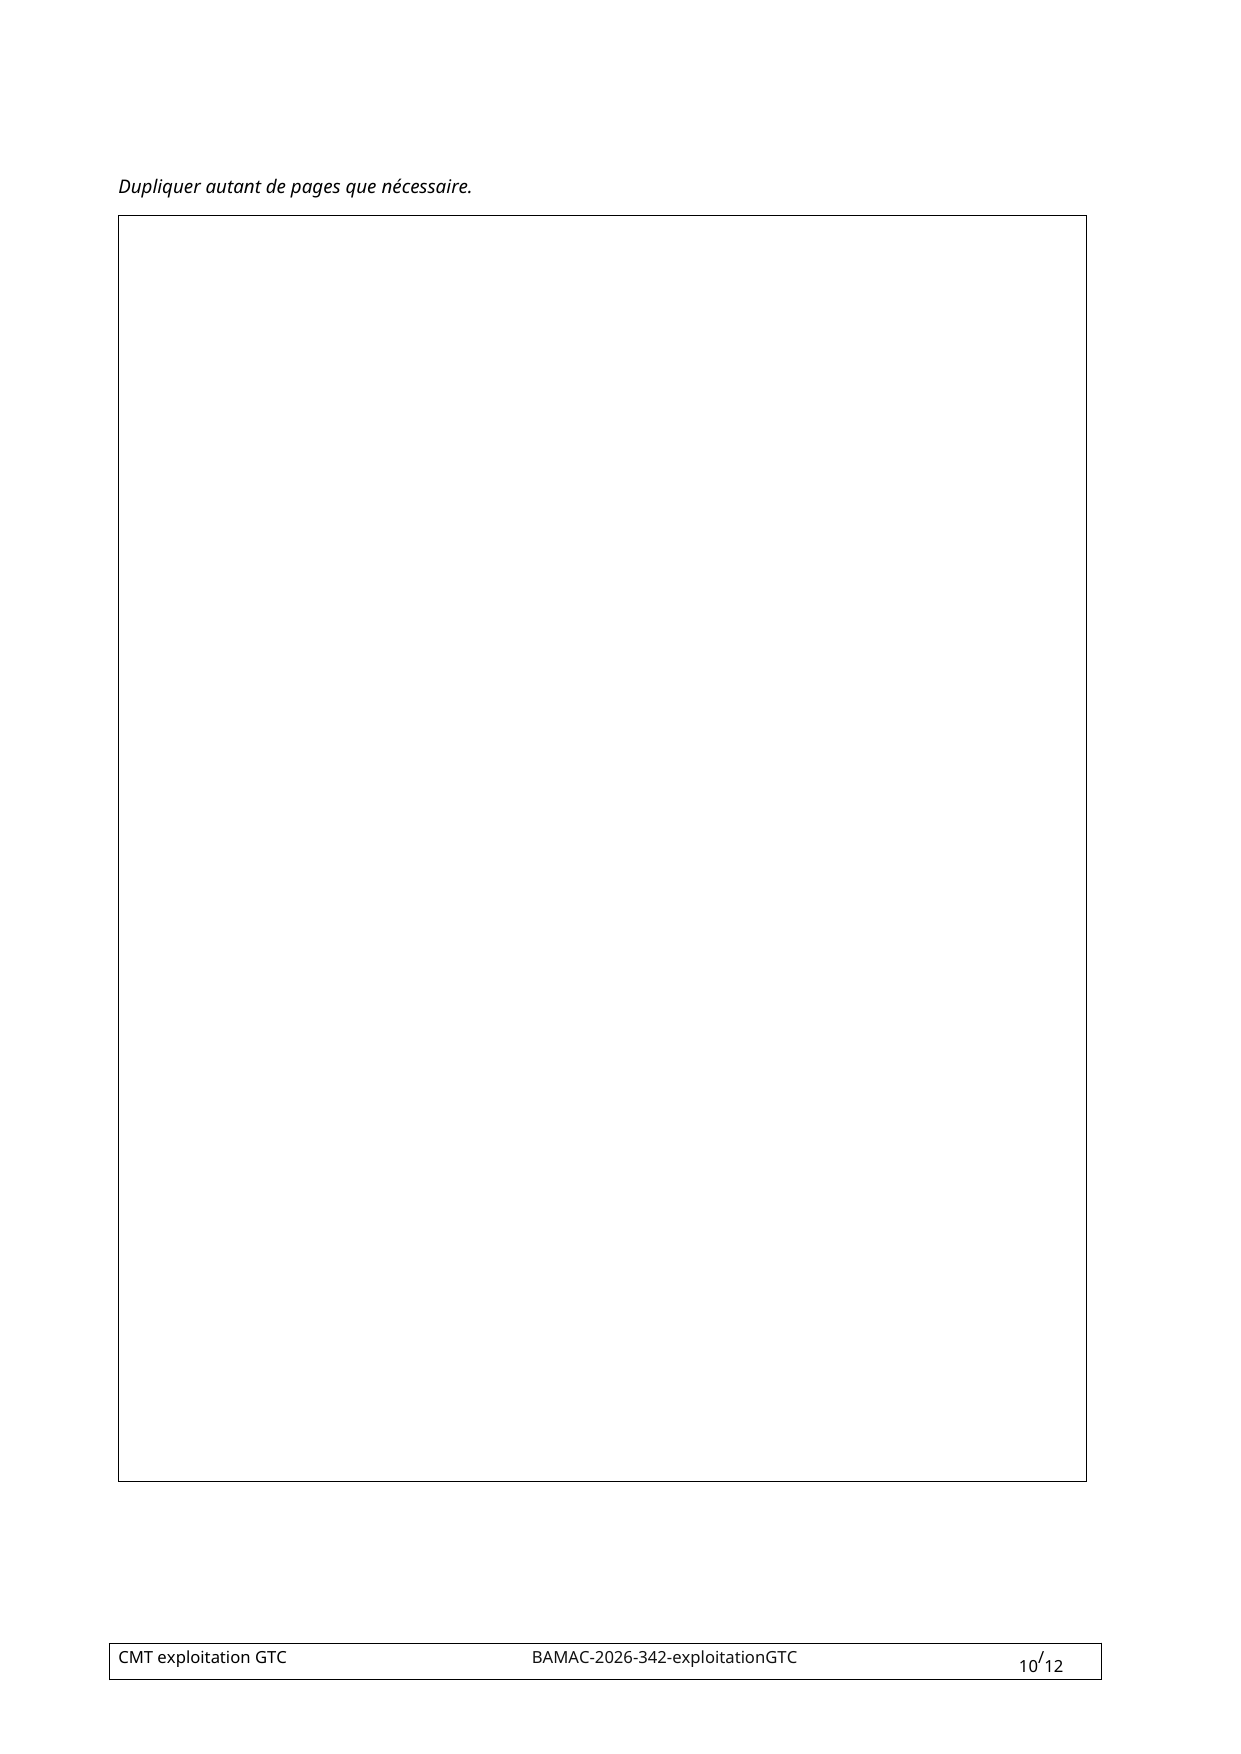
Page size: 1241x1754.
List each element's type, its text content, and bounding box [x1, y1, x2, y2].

text Dupliquer autant de pages que nécessaire. [118, 174, 1092, 199]
table_header [119, 216, 1086, 1481]
